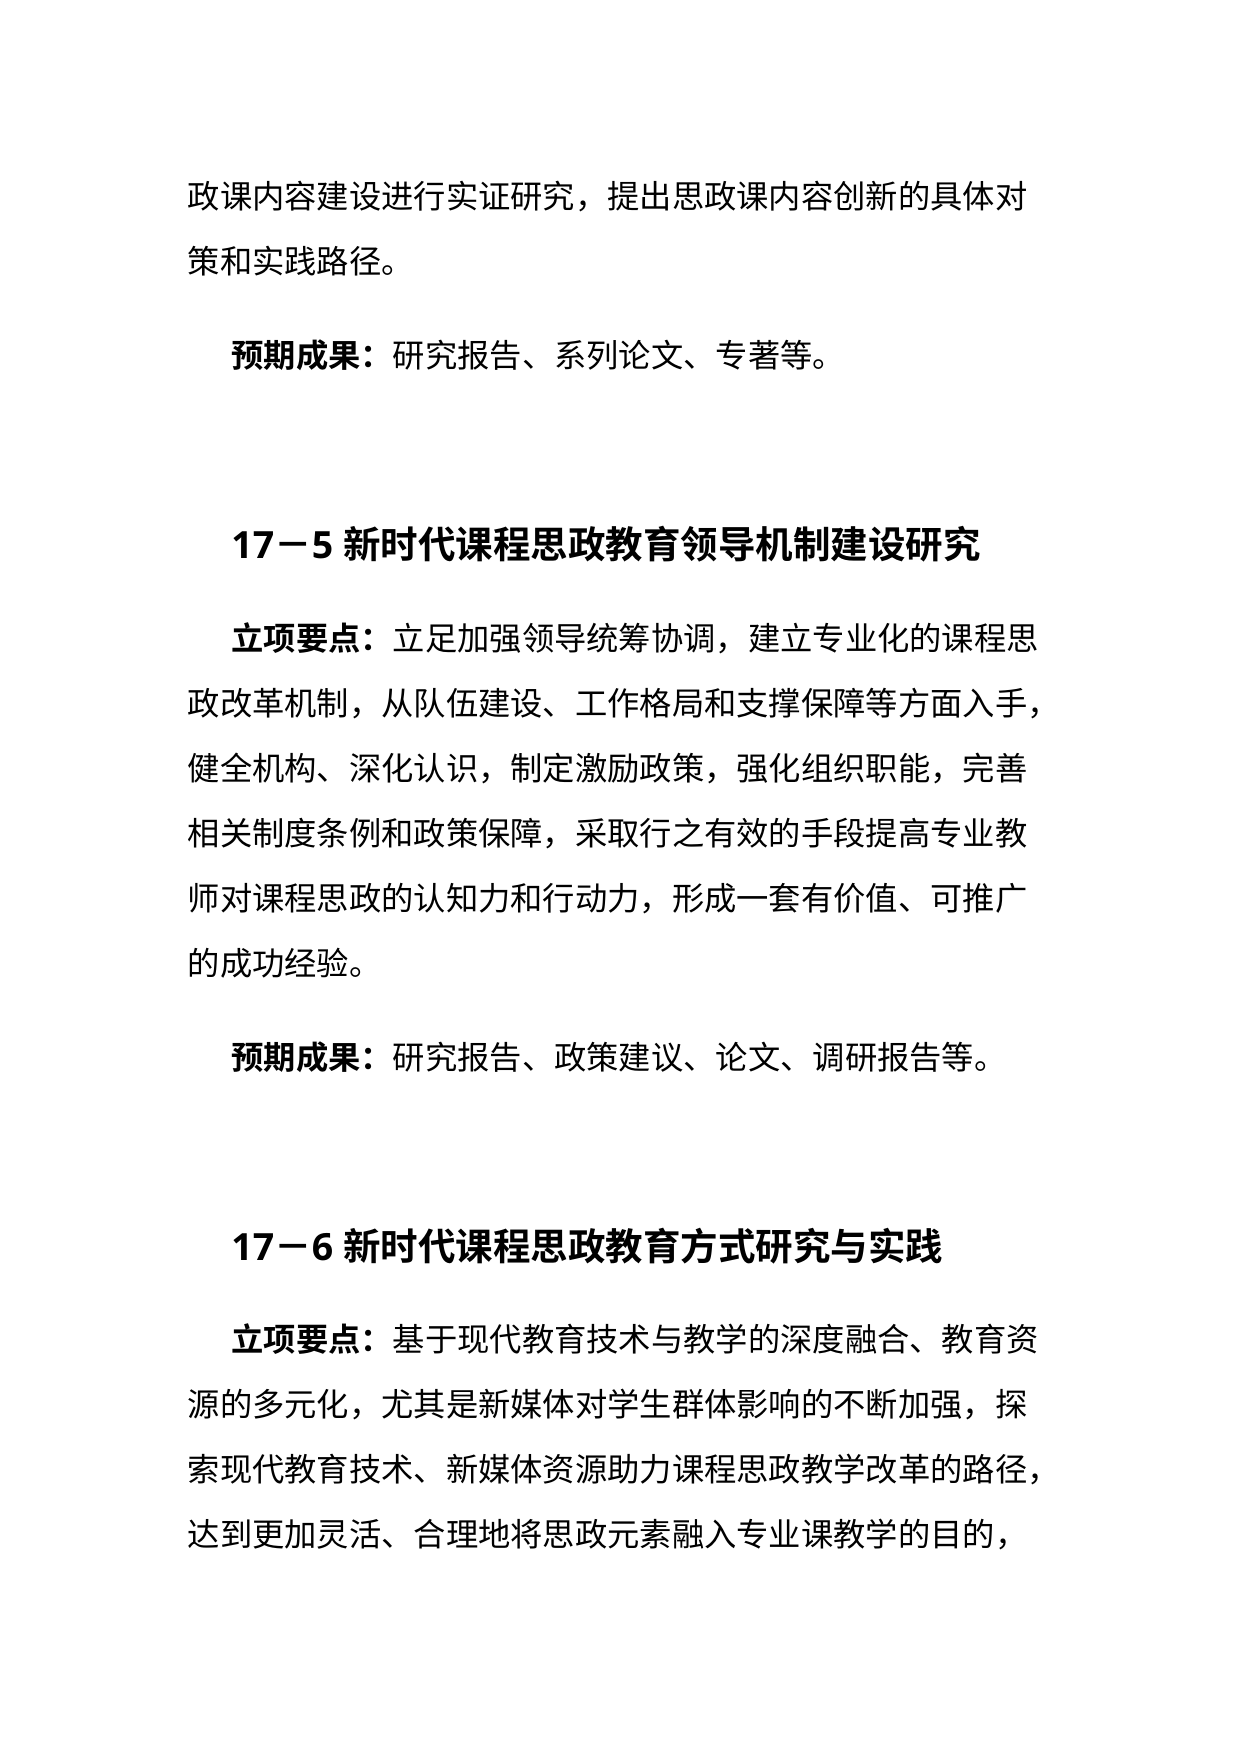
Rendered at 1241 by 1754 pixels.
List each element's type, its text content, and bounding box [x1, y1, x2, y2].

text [187, 1305, 1053, 1565]
text 预期成果：研究报告、政策建议、论文、调研报告等。 [187, 1023, 1053, 1088]
subtitle 17－6 新时代课程思政教育方式研究与实践 [187, 1211, 1053, 1276]
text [187, 162, 1053, 292]
text 立项要点：立足加强领导统筹协调，建立专业化的课程思政改革机制，从队伍建设、工作格局和支撑保障等方面入手，健全机构、深化认识，制定激励政策，强化组织职能，完善相关制度条例和政策保障，采取行之有效的手段提高专业教师对课程思政的认知力和行动力，形成一套有价值、可推广的成功经验。 [187, 604, 1053, 994]
subtitle 17－5 新时代课程思政教育领导机制建设研究 [187, 509, 1053, 574]
text 预期成果：研究报告、系列论文、专著等。 [187, 321, 1053, 386]
